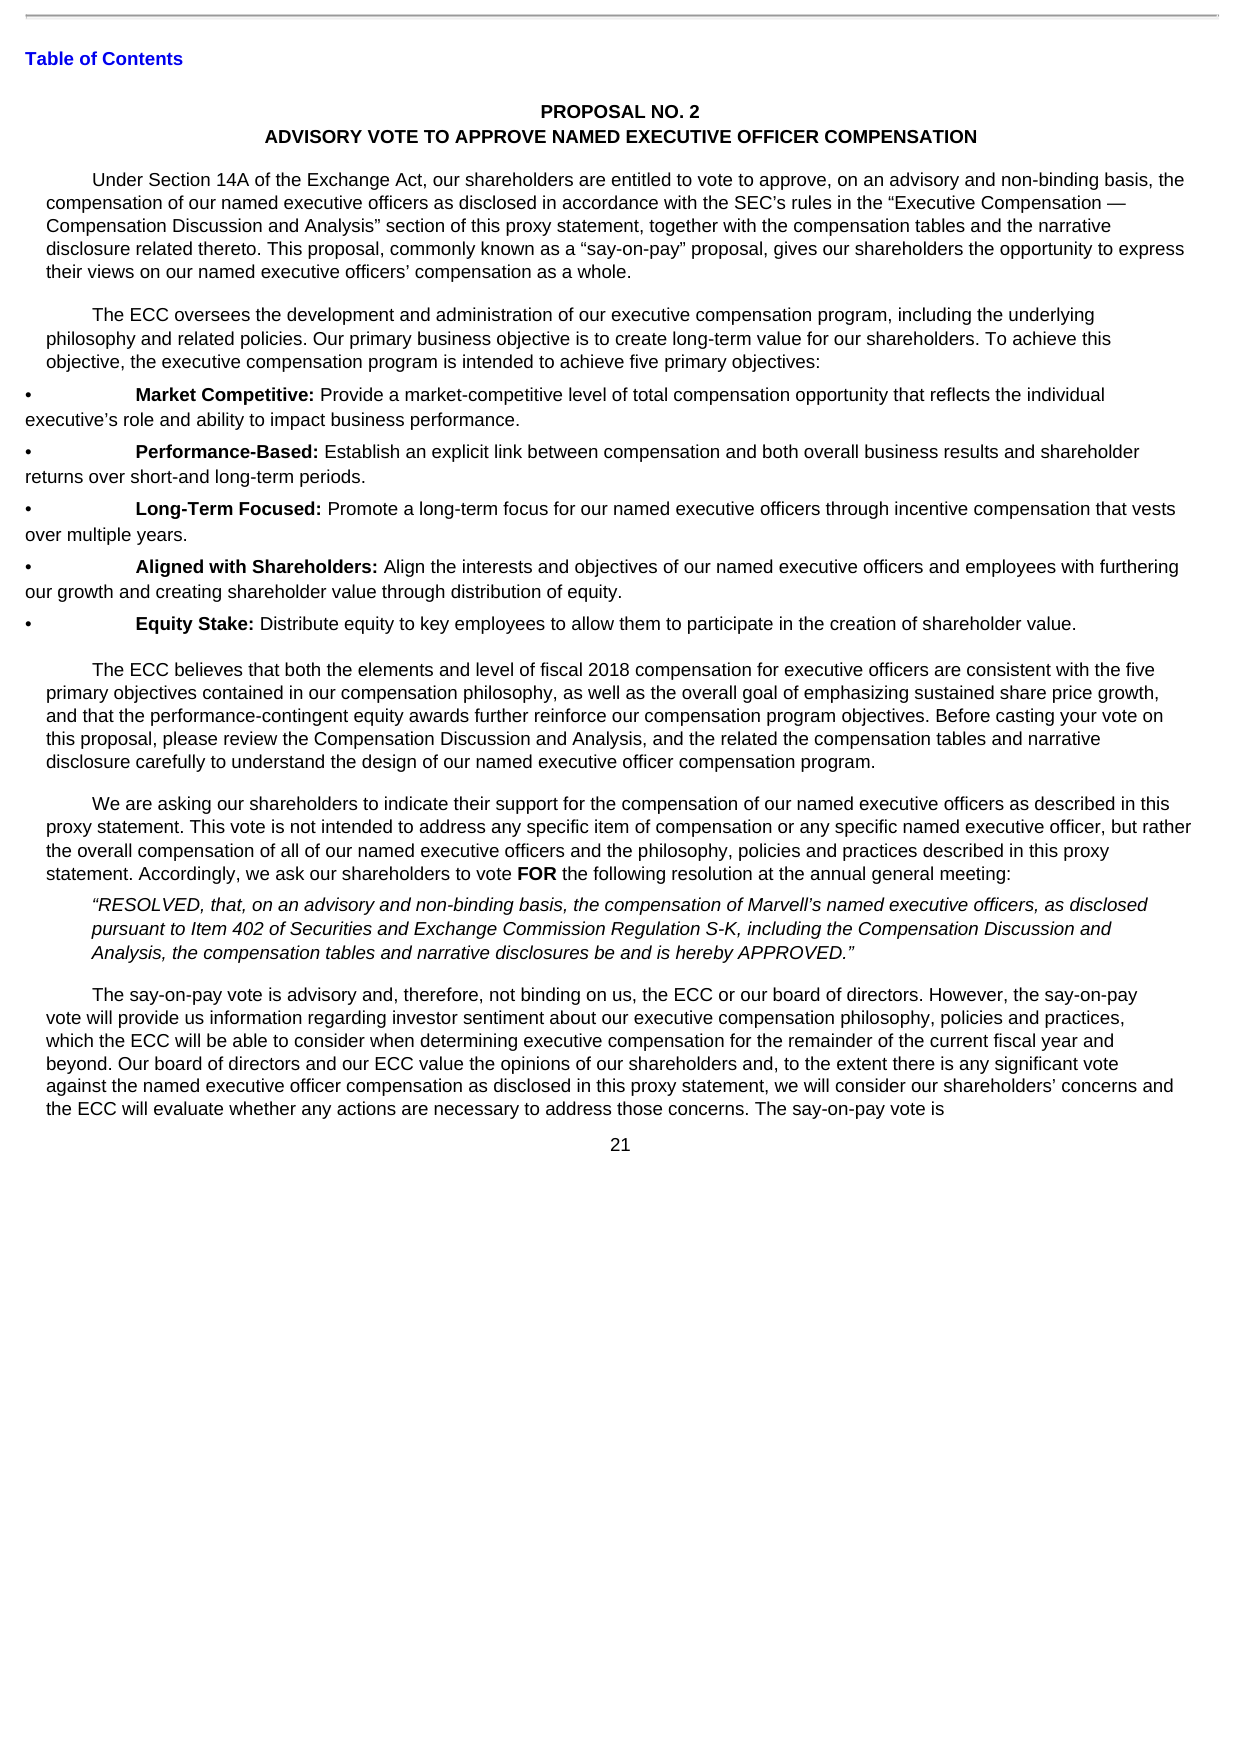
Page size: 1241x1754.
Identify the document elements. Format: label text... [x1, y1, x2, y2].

text PROPOSAL NO. 2 [25, 101, 1215, 123]
text Under Section 14A of the Exchange Act, our shareholders are entitled to vote to approve, on an advisory and non-binding basis, the compensation of our named executive officers as disclosed in accordance with the SEC’s rules in the “Executive Compensation — Compensation Discussion and Analysis” section of this proxy statement, together with the compensation tables and the narrative disclosure related thereto. This proposal, commonly known as a “say-on-pay” proposal, gives our shareholders the opportunity to express their views on our named executive officers’ compensation as a whole. [46, 169, 1190, 283]
list Equity Stake: Distribute equity to key employees to allow them to participate in the creation of shareholder value. [25, 613, 1194, 634]
picture [23, 14, 1220, 21]
text Table of Contents [25, 48, 1194, 69]
text The ECC believes that both the elements and level of fiscal 2018 compensation for executive officers are consistent with the five primary objectives contained in our compensation philosophy, as well as the overall goal of emphasizing sustained share price growth, and that the performance-contingent equity awards further reinforce our compensation program objectives. Before casting your vote on this proposal, please review the Compensation Discussion and Analysis, and the related the compensation tables and narrative disclosure carefully to understand the design of our named executive officer compensation program. [46, 658, 1190, 772]
text The ECC oversees the development and administration of our executive compensation program, including the underlying philosophy and related policies. Our primary business objective is to create long-term value for our shareholders. To achieve this objective, the executive compensation program is intended to achieve five primary objectives: [46, 304, 1180, 373]
text 21 [25, 1134, 1215, 1156]
text ADVISORY VOTE TO APPROVE NAMED EXECUTIVE OFFICER COMPENSATION [25, 126, 1217, 147]
list Long-Term Focused: Promote a long-term focus for our named executive officers through incentive compensation that vests over multiple years. [25, 498, 1194, 545]
list Market Competitive: Provide a market-competitive level of total compensation opportunity that reflects the individual executive’s role and ability to impact business performance. [25, 383, 1194, 430]
list Aligned with Shareholders: Align the interests and objectives of our named executive officers and employees with furthering our growth and creating shareholder value through distribution of equity. [25, 556, 1194, 602]
list Performance-Based: Establish an explicit link between compensation and both overall business results and shareholder returns over short-and long-term periods. [25, 441, 1194, 488]
text We are asking our shareholders to indicate their support for the compensation of our named executive officers as described in this proxy statement. This vote is not intended to address any specific item of compensation or any specific named executive officer, but rather the overall compensation of all of our named executive officers and the philosophy, policies and practices described in this proxy statement. Accordingly, we ask our shareholders to vote FOR the following resolution at the annual general meeting: [46, 793, 1194, 884]
text “RESOLVED, that, on an advisory and non-binding basis, the compensation of Marvell’s named executive officers, as disclosed pursuant to Item 402 of Securities and Exchange Commission Regulation S-K, including the Compensation Discussion and Analysis, the compensation tables and narrative disclosures be and is hereby APPROVED.” [92, 894, 1184, 963]
text The say-on-pay vote is advisory and, therefore, not binding on us, the ECC or our board of directors. However, the say-on-pay vote will provide us information regarding investor sentiment about our executive compensation philosophy, policies and practices, which the ECC will be able to consider when determining executive compensation for the remainder of the current fiscal year and beyond. Our board of directors and our ECC value the opinions of our shareholders and, to the extent there is any significant vote against the named executive officer compensation as disclosed in this proxy statement, we will consider our shareholders’ concerns and the ECC will evaluate whether any actions are necessary to address those concerns. The say-on-pay vote is [46, 984, 1176, 1120]
